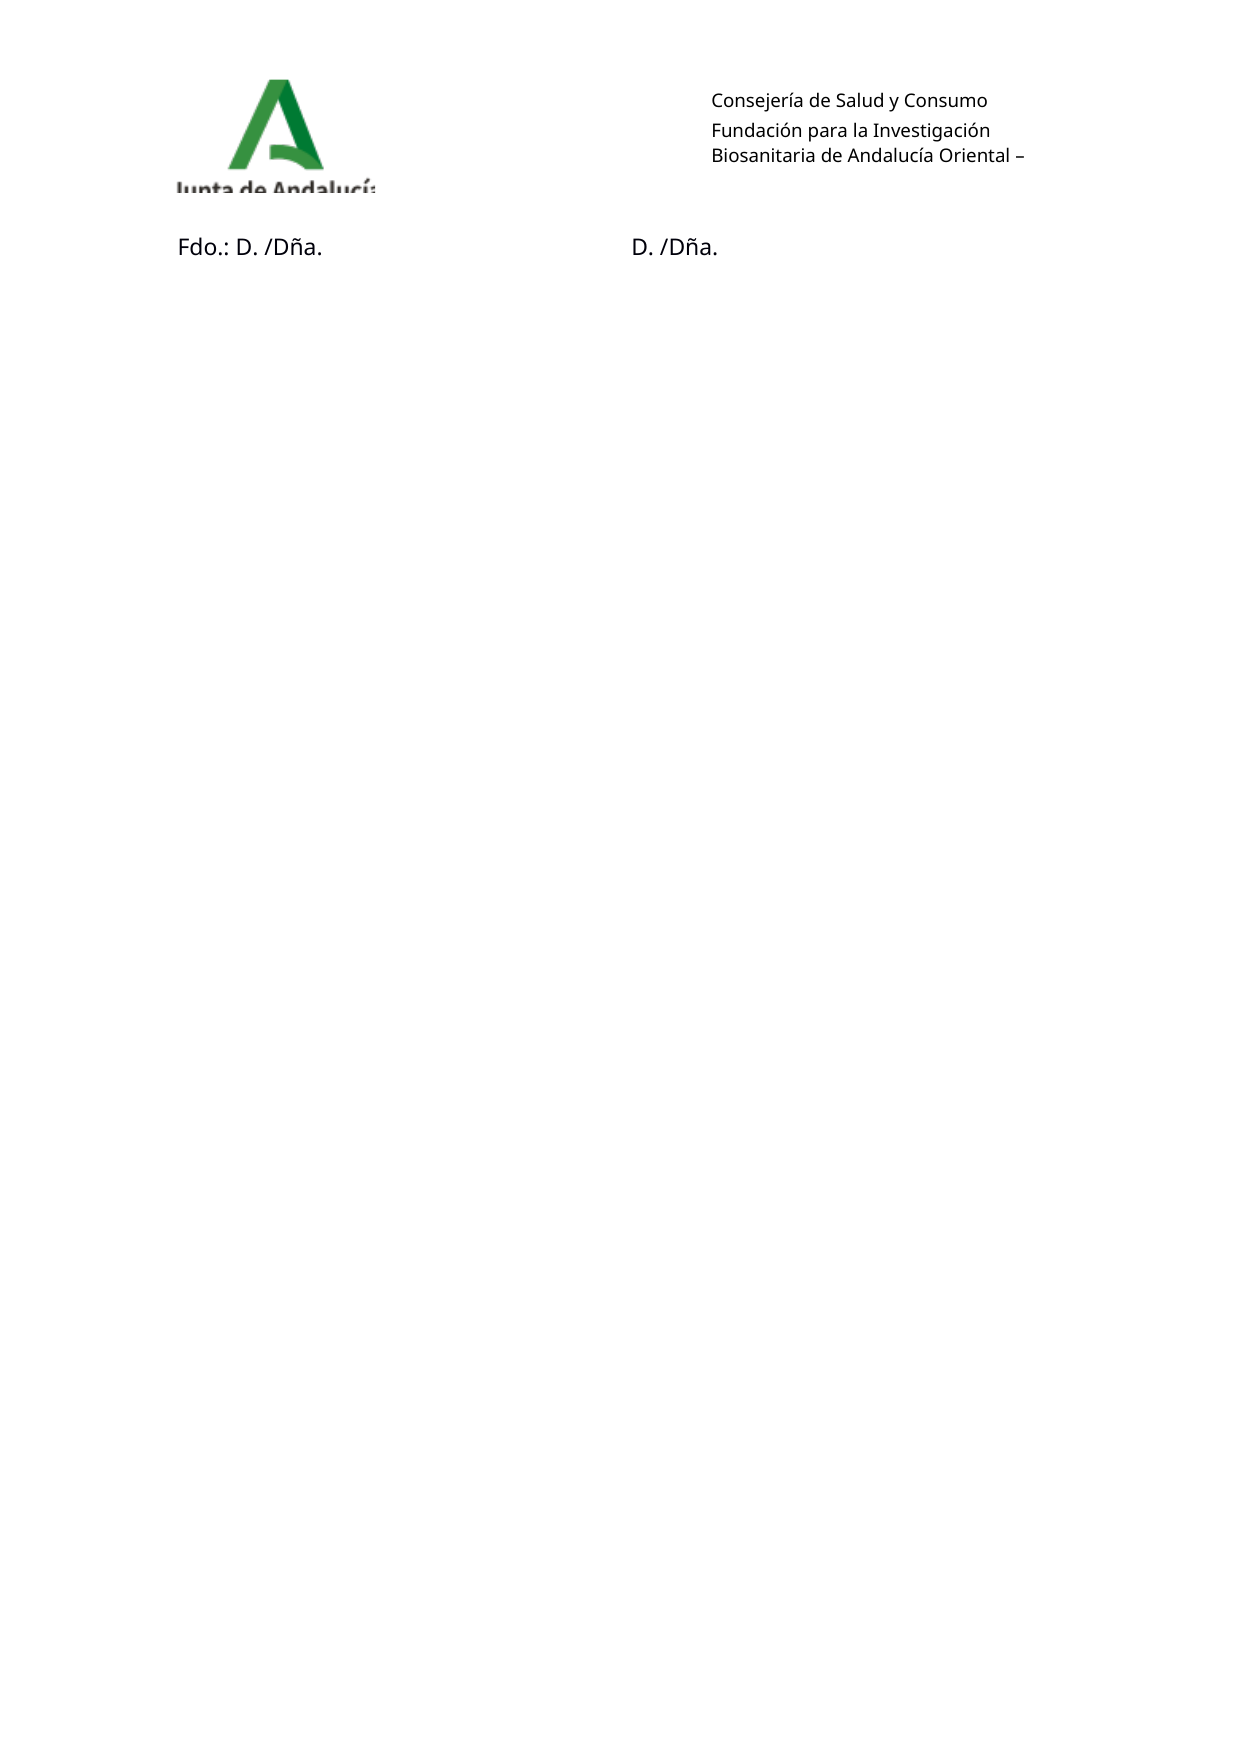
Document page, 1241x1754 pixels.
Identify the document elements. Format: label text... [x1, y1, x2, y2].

text Fdo.: D. /Dña. D. /Dña. [177, 206, 1063, 262]
